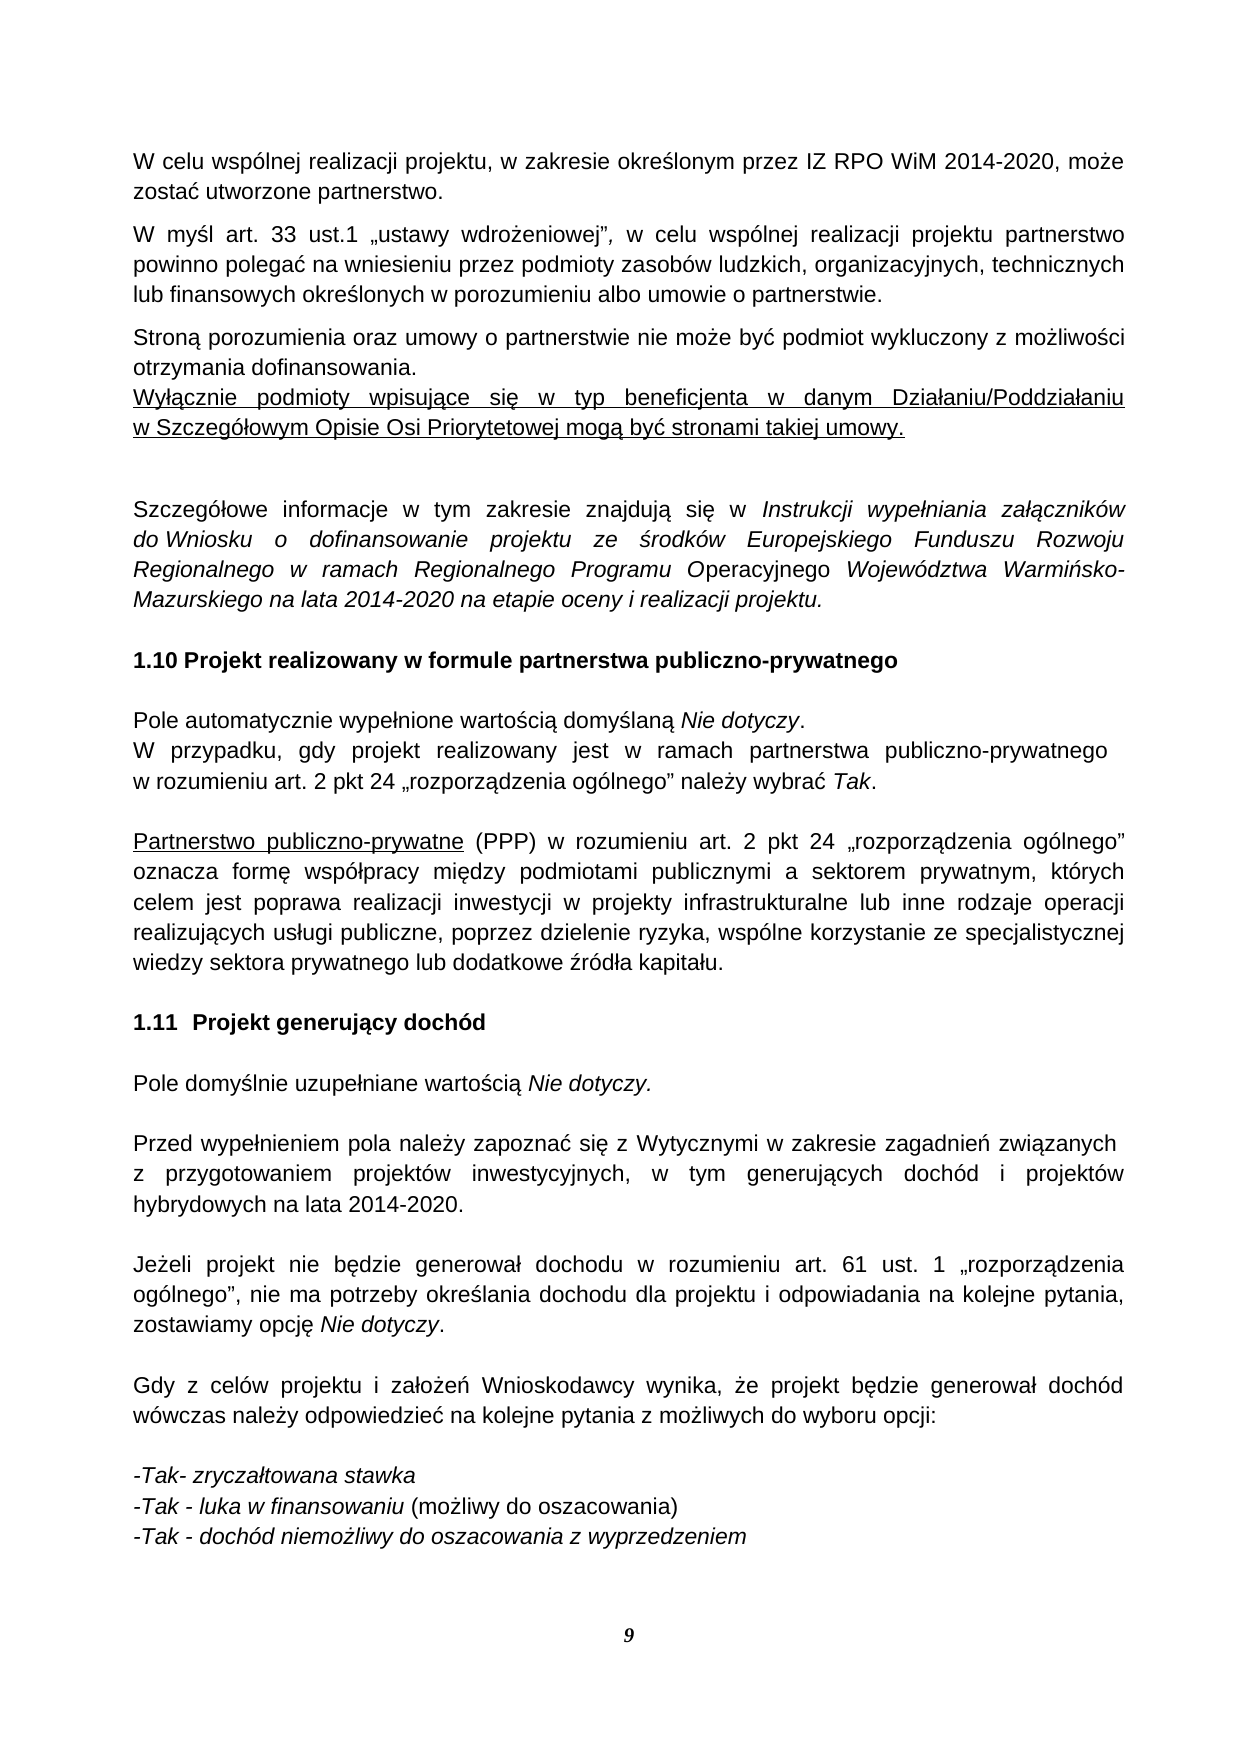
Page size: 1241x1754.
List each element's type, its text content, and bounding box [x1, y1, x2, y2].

text 1.10 Projekt realizowany w formule partnerstwa publiczno-prywatnego [133, 647, 1125, 673]
text Szczegółowe informacje w tym zakresie znajdują się w Instrukcji wypełniania załączników do Wniosku o dofinansowanie projektu ze środków Europejskiego Funduszu Rozwoju Regionalnego w ramach Regionalnego Programu Operacyjnego Województwa Warmińsko-Mazurskiego na lata 2014-2020 na etapie oceny i realizacji projektu. [133, 496, 1125, 613]
text Gdy z celów projektu i założeń Wnioskodawcy wynika, że projekt będzie generował dochód wówczas należy odpowiedzieć na kolejne pytania z możliwych do wyboru opcji: [133, 1372, 1125, 1428]
subtitle -Tak - dochód niemożliwy do oszacowania z wyprzedzeniem [133, 1523, 1125, 1549]
text Wyłącznie podmioty wpisujące się w typ beneficjenta w danym Działaniu/Poddziałaniu w Szczegółowym Opisie Osi Priorytetowej mogą być stronami takiej umowy. [133, 408, 1125, 441]
text Pole domyślnie uzupełniane wartością Nie dotyczy. [133, 1070, 1125, 1096]
text Wyłącznie podmioty wpisujące się w typ beneficjenta w danym Działaniu/Poddziałaniu w Szczegółowym Opisie Osi Priorytetowej mogą być stronami takiej umowy. [133, 384, 1125, 407]
text W przypadku, gdy projekt realizowany jest w ramach partnerstwa publiczno-prywatnego w rozumieniu art. 2 pkt 24 „rozporządzenia ogólnego” należy wybrać Tak. [133, 737, 1125, 794]
text Pole automatycznie wypełnione wartością domyślaną Nie dotyczy. [133, 707, 1125, 734]
subtitle -Tak- zryczałtowana stawka [133, 1462, 1125, 1489]
text Stroną porozumienia oraz umowy o partnerstwie nie może być podmiot wykluczony z możliwości otrzymania dofinansowania. [133, 324, 1125, 380]
text W myśl art. 33 ust.1 „ustawy wdrożeniowej”, w celu wspólnej realizacji projektu partnerstwo powinno polegać na wniesieniu przez podmioty zasobów ludzkich, organizacyjnych, technicznych lub finansowych określonych w porozumieniu albo umowie o partnerstwie. [133, 221, 1125, 307]
text Jeżeli projekt nie będzie generował dochodu w rozumieniu art. 61 ust. 1 „rozporządzenia ogólnego”, nie ma potrzeby określania dochodu dla projektu i odpowiadania na kolejne pytania, zostawiamy opcję Nie dotyczy. [133, 1251, 1125, 1338]
text -Tak - luka w finansowaniu (możliwy do oszacowania) [133, 1493, 1125, 1519]
text W celu wspólnej realizacji projektu, w zakresie określonym przez IZ RPO WiM 2014-2020, może zostać utworzone partnerstwo. [133, 148, 1125, 204]
list Projekt generujący dochód [133, 1009, 1125, 1036]
text Partnerstwo publiczno-prywatne (PPP) w rozumieniu art. 2 pkt 24 „rozporządzenia ogólnego” oznacza formę współpracy między podmiotami publicznymi a sektorem prywatnym, których celem jest poprawa realizacji inwestycji w projekty infrastrukturalne lub inne rodzaje operacji realizujących usługi publiczne, poprzez dzielenie ryzyka, wspólne korzystanie ze specjalistycznej wiedzy sektora prywatnego lub dodatkowe źródła kapitału. [133, 828, 1125, 975]
text Przed wypełnieniem pola należy zapoznać się z Wytycznymi w zakresie zagadnień związanych z przygotowaniem projektów inwestycyjnych, w tym generujących dochód i projektów hybrydowych na lata 2014-2020. [133, 1130, 1125, 1217]
